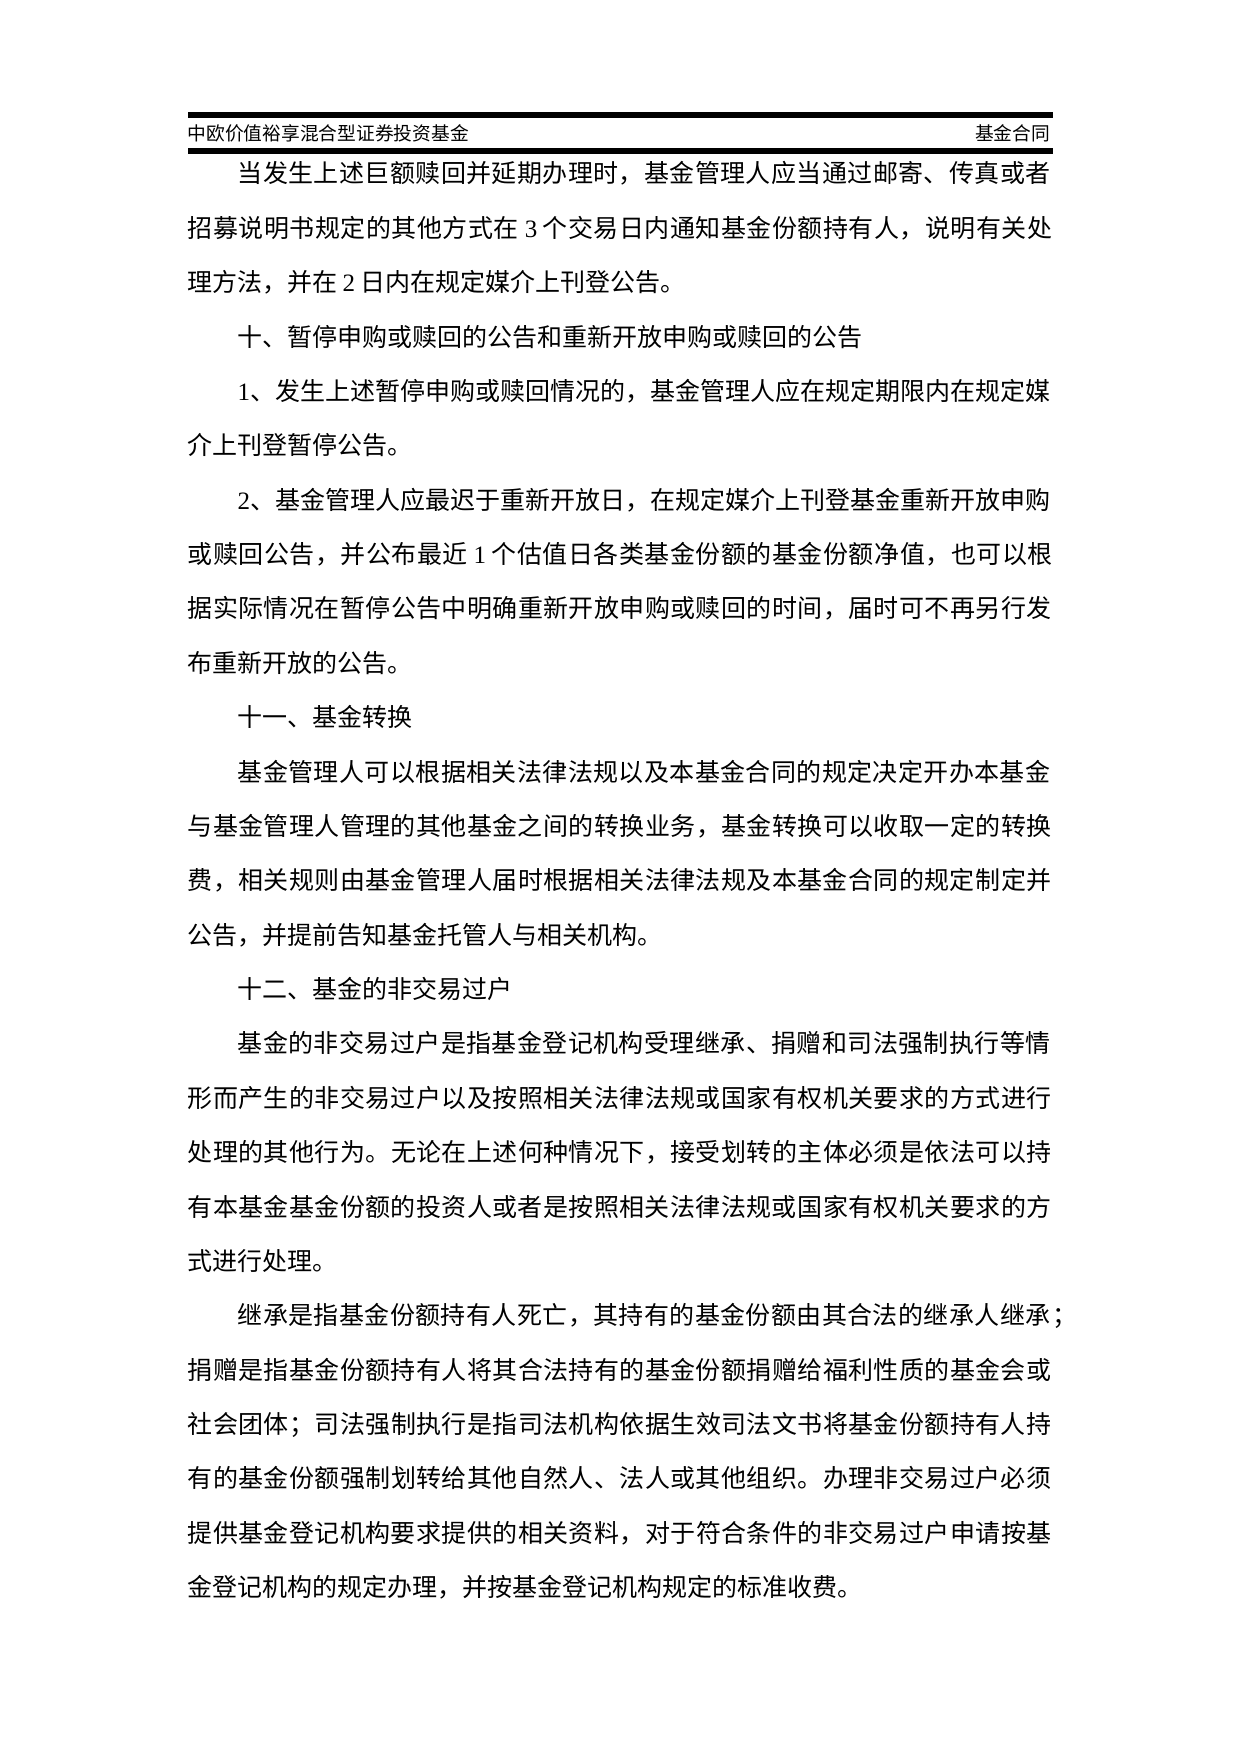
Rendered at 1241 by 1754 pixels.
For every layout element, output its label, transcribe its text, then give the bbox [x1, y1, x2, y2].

text 当发生上述巨额赎回并延期办理时，基金管理人应当通过邮寄、传真或者招募说明书规定的其他方式在3个交易日内通知基金份额持有人，说明有关处理方法，并在2日内在规定媒介上刊登公告。 [187, 154, 1053, 299]
text 基金管理人可以根据相关法律法规以及本基金合同的规定决定开办本基金与基金管理人管理的其他基金之间的转换业务，基金转换可以收取一定的转换费，相关规则由基金管理人届时根据相关法律法规及本基金合同的规定制定并公告，并提前告知基金托管人与相关机构。 [187, 752, 1053, 951]
text 继承是指基金份额持有人死亡，其持有的基金份额由其合法的继承人继承；捐赠是指基金份额持有人将其合法持有的基金份额捐赠给福利性质的基金会或社会团体；司法强制执行是指司法机构依据生效司法文书将基金份额持有人持有的基金份额强制划转给其他自然人、法人或其他组织。办理非交易过户必须提供基金登记机构要求提供的相关资料，对于符合条件的非交易过户申请按基金登记机构的规定办理，并按基金登记机构规定的标准收费。 [187, 1296, 1053, 1604]
text 1、发生上述暂停申购或赎回情况的，基金管理人应在规定期限内在规定媒介上刊登暂停公告。 [187, 371, 1053, 462]
text 基金的非交易过户是指基金登记机构受理继承、捐赠和司法强制执行等情形而产生的非交易过户以及按照相关法律法规或国家有权机关要求的方式进行处理的其他行为。无论在上述何种情况下，接受划转的主体必须是依法可以持有本基金基金份额的投资人或者是按照相关法律法规或国家有权机关要求的方式进行处理。 [187, 1024, 1053, 1278]
text 十二、基金的非交易过户 [187, 969, 1053, 1006]
text 十、暂停申购或赎回的公告和重新开放申购或赎回的公告 [187, 317, 1053, 353]
text 十一、基金转换 [187, 698, 1053, 734]
text 2、基金管理人应最迟于重新开放日，在规定媒介上刊登基金重新开放申购或赎回公告，并公布最近1个估值日各类基金份额的基金份额净值，也可以根据实际情况在暂停公告中明确重新开放申购或赎回的时间，届时可不再另行发布重新开放的公告。 [187, 480, 1053, 679]
